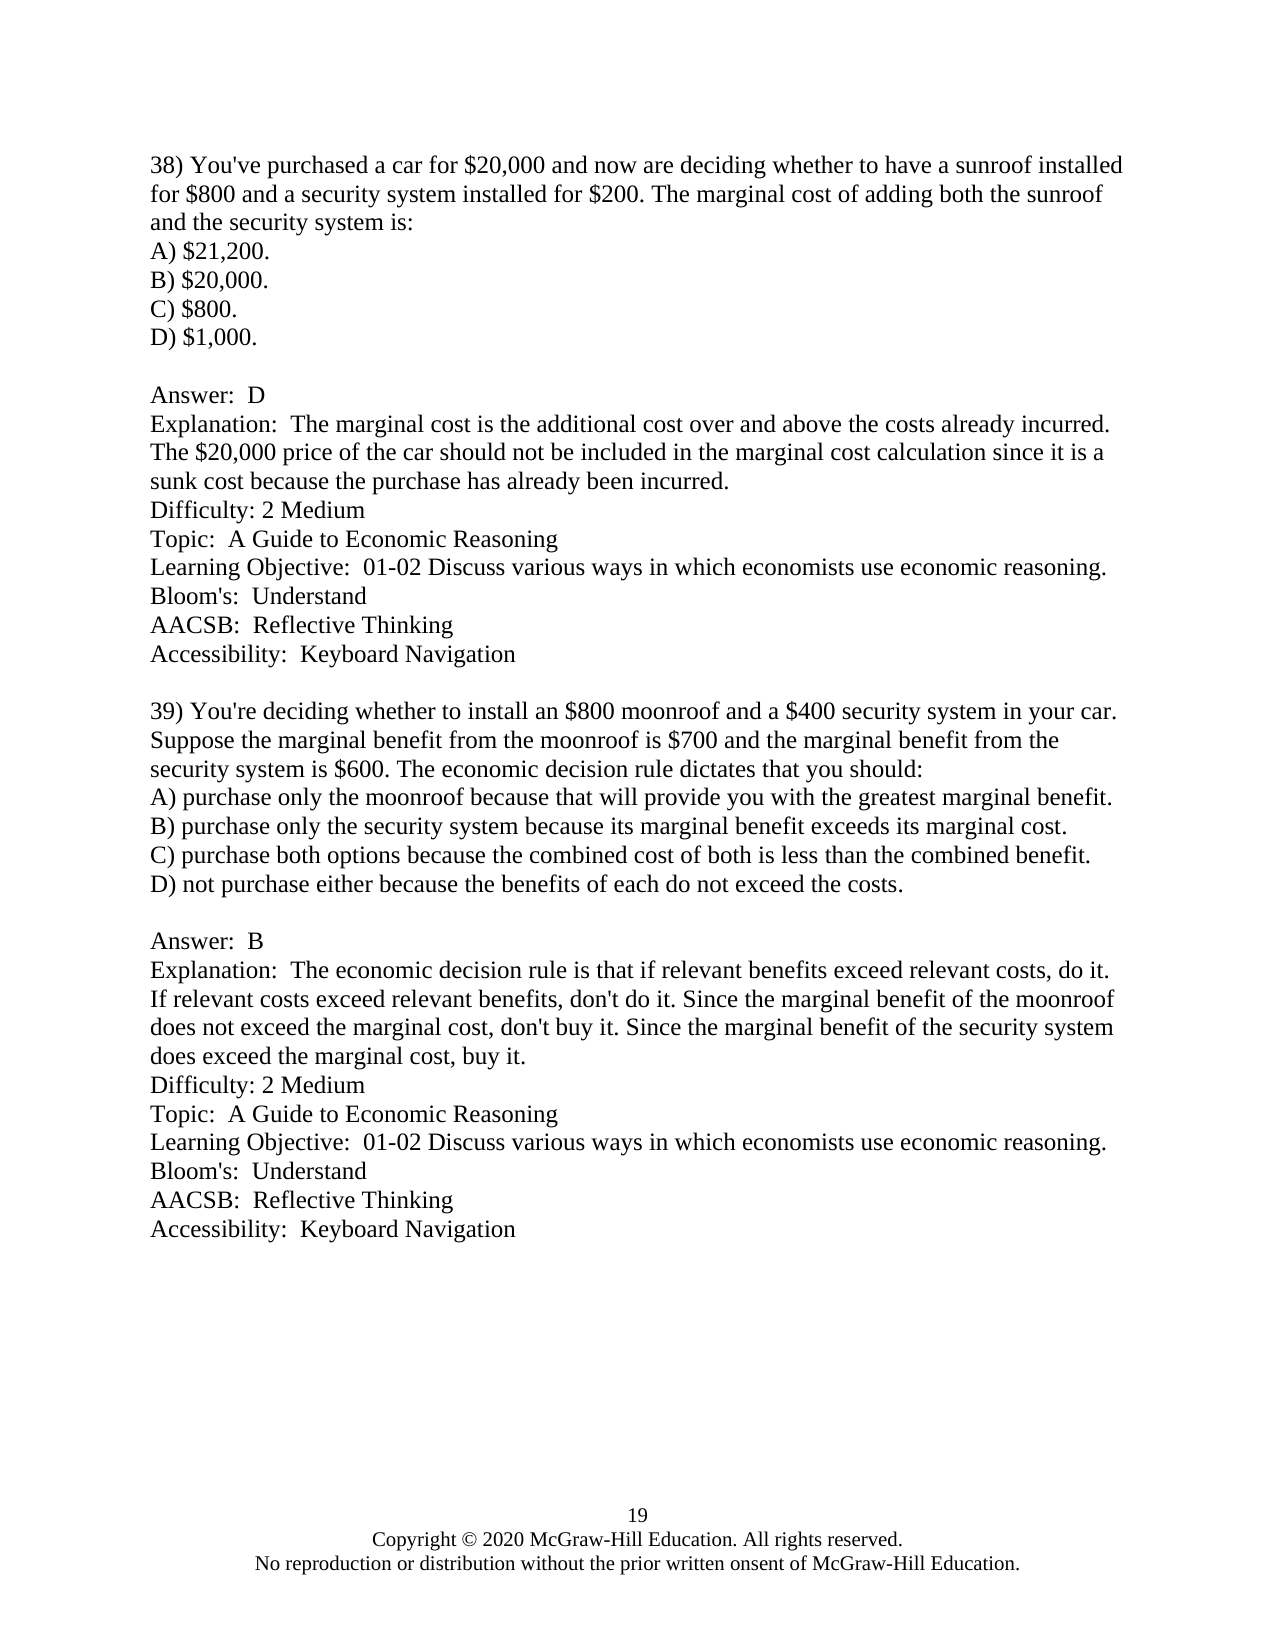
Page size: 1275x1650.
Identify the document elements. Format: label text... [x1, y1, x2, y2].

text AACSB: Reflective Thinking [150, 610, 1125, 639]
text C) $800. [150, 294, 1125, 322]
text Difficulty: 2 Medium [150, 1070, 1125, 1099]
text 39) You're deciding whether to install an $800 moonroof and a $400 security system in your car. Suppose the marginal benefit from the moonroof is $700 and the marginal benefit from the security system is $600. The economic decision rule dictates that you should: [150, 696, 1125, 782]
text B) $20,000. [150, 265, 1125, 294]
text Explanation: The economic decision rule is that if relevant benefits exceed relevant costs, do it. If relevant costs exceed relevant benefits, don't do it. Since the marginal benefit of the moonroof does not exceed the marginal cost, don't buy it. Since the marginal benefit of the security system does exceed the marginal cost, buy it. [150, 955, 1125, 1070]
text Bloom's: Understand [150, 1156, 1125, 1185]
text Answer: B [150, 926, 1125, 955]
text Learning Objective: 01-02 Discuss various ways in which economists use economic reasoning. [150, 552, 1125, 581]
text Learning Objective: 01-02 Discuss various ways in which economists use economic reasoning. [150, 1127, 1125, 1156]
text Topic: A Guide to Economic Reasoning [150, 524, 1125, 552]
text 38) You've purchased a car for $20,000 and now are deciding whether to have a sunroof installed for $800 and a security system installed for $200. The marginal cost of adding both the sunroof and the security system is: [150, 150, 1125, 236]
text A) $21,200. [150, 236, 1125, 265]
text Bloom's: Understand [150, 581, 1125, 610]
text Explanation: The marginal cost is the additional cost over and above the costs already incurred. The $20,000 price of the car should not be included in the marginal cost calculation since it is a sunk cost because the purchase has already been incurred. [150, 409, 1125, 495]
text B) purchase only the security system because its marginal benefit exceeds its marginal cost. [150, 811, 1125, 840]
text D) $1,000. [150, 322, 1125, 351]
text A) purchase only the moonroof because that will provide you with the greatest marginal benefit. [150, 782, 1125, 811]
text Accessibility: Keyboard Navigation [150, 1214, 1125, 1242]
text Answer: D [150, 380, 1125, 409]
text D) not purchase either because the benefits of each do not exceed the costs. [150, 869, 1125, 897]
text C) purchase both options because the combined cost of both is less than the combined benefit. [150, 840, 1125, 869]
text Topic: A Guide to Economic Reasoning [150, 1099, 1125, 1127]
text Accessibility: Keyboard Navigation [150, 639, 1125, 667]
text Difficulty: 2 Medium [150, 495, 1125, 524]
text AACSB: Reflective Thinking [150, 1185, 1125, 1214]
